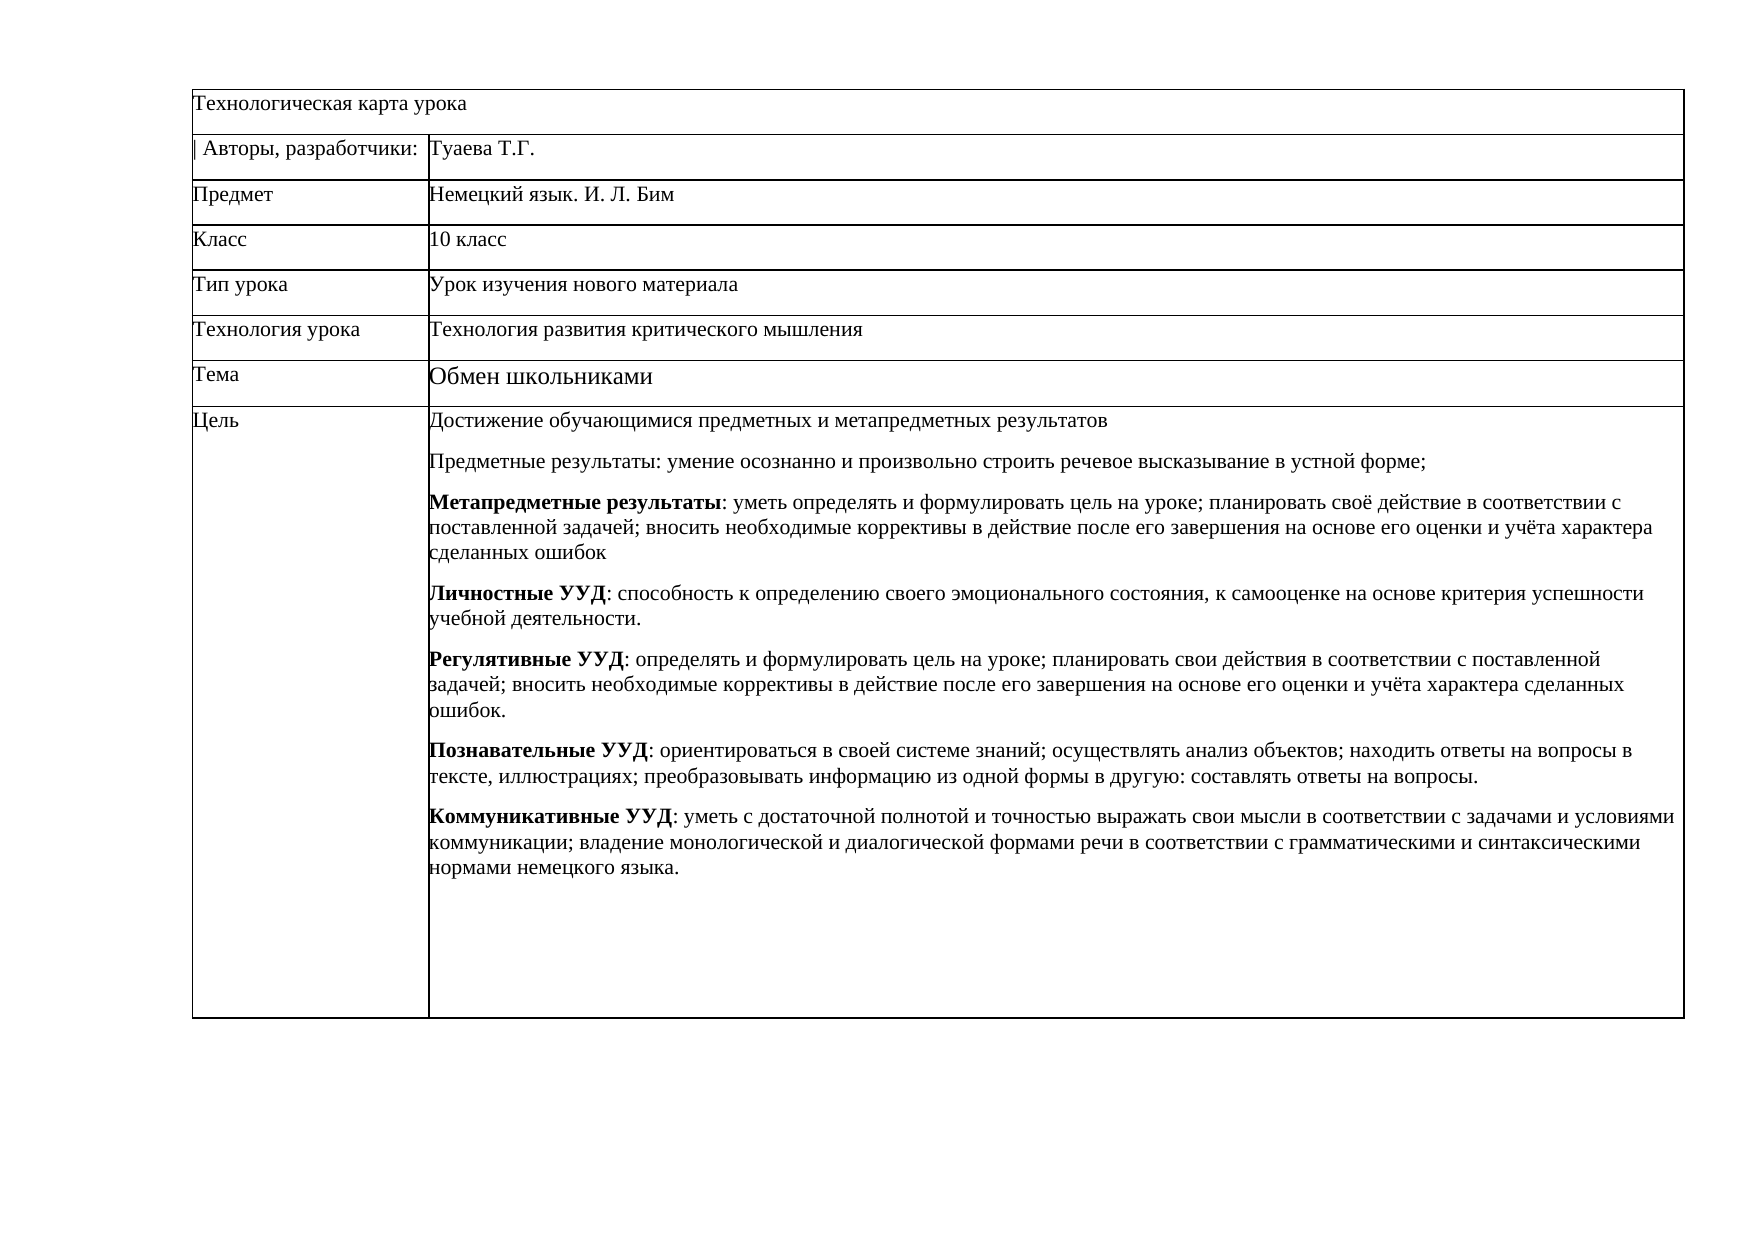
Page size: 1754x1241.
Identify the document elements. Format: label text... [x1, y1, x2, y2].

table_cell Технология урока [193, 316, 428, 360]
table_header Технологическая карта урока [193, 90, 1683, 134]
table_cell Тема [193, 361, 428, 406]
table_cell Туаева Т.Г. [430, 135, 1683, 179]
table_cell 10 класс [430, 226, 1683, 269]
table_cell Достижение обучающимися предметных и метапредметных результатов Предметные результаты: умение осознанно и произвольно строить речевое высказывание в устной форме; Метапредметные результаты: уметь определять и формулировать цель на уроке; планировать своё действие в соответствии с поставленной задачей; вносить необходимые коррективы в действие после его завершения на основе его оценки и учёта характера сделанных ошибок Личностные УУД: способность к определению своего эмоционального состояния, к самооценке на основе критерия успешности учебной деятельности. Регулятивные УУД: определять и формулировать цель на уроке; планировать свои действия в соответствии с поставленной задачей; вносить необходимые коррективы в действие после его завершения на основе его оценки и учёта характера сделанных ошибок. Познавательные УУД: ориентироваться в своей системе знаний; осуществлять анализ объектов; находить ответы на вопросы в тексте, иллюстрациях; преобразовывать информацию из одной формы в другую: составлять ответы на вопросы. Коммуникативные УУД: уметь с достаточной полнотой и точностью выражать свои мысли в соответствии с задачами и условиями коммуникации; владение монологической и диалогической формами речи в соответствии с грамматическими и синтаксическими нормами немецкого языка. [430, 407, 1683, 1017]
table_cell Класс [193, 226, 428, 269]
table_cell Тип урока [193, 271, 428, 314]
table_cell Технология развития критического мышления [430, 316, 1683, 360]
table_cell Предмет [193, 181, 428, 224]
table_cell Обмен школьниками [430, 361, 1683, 406]
table_cell Цель [193, 407, 428, 1017]
table_cell Немецкий язык. И. Л. Бим [430, 181, 1683, 224]
table_cell | Авторы, разработчики: [193, 135, 428, 179]
table_cell Урок изучения нового материала [430, 271, 1683, 314]
